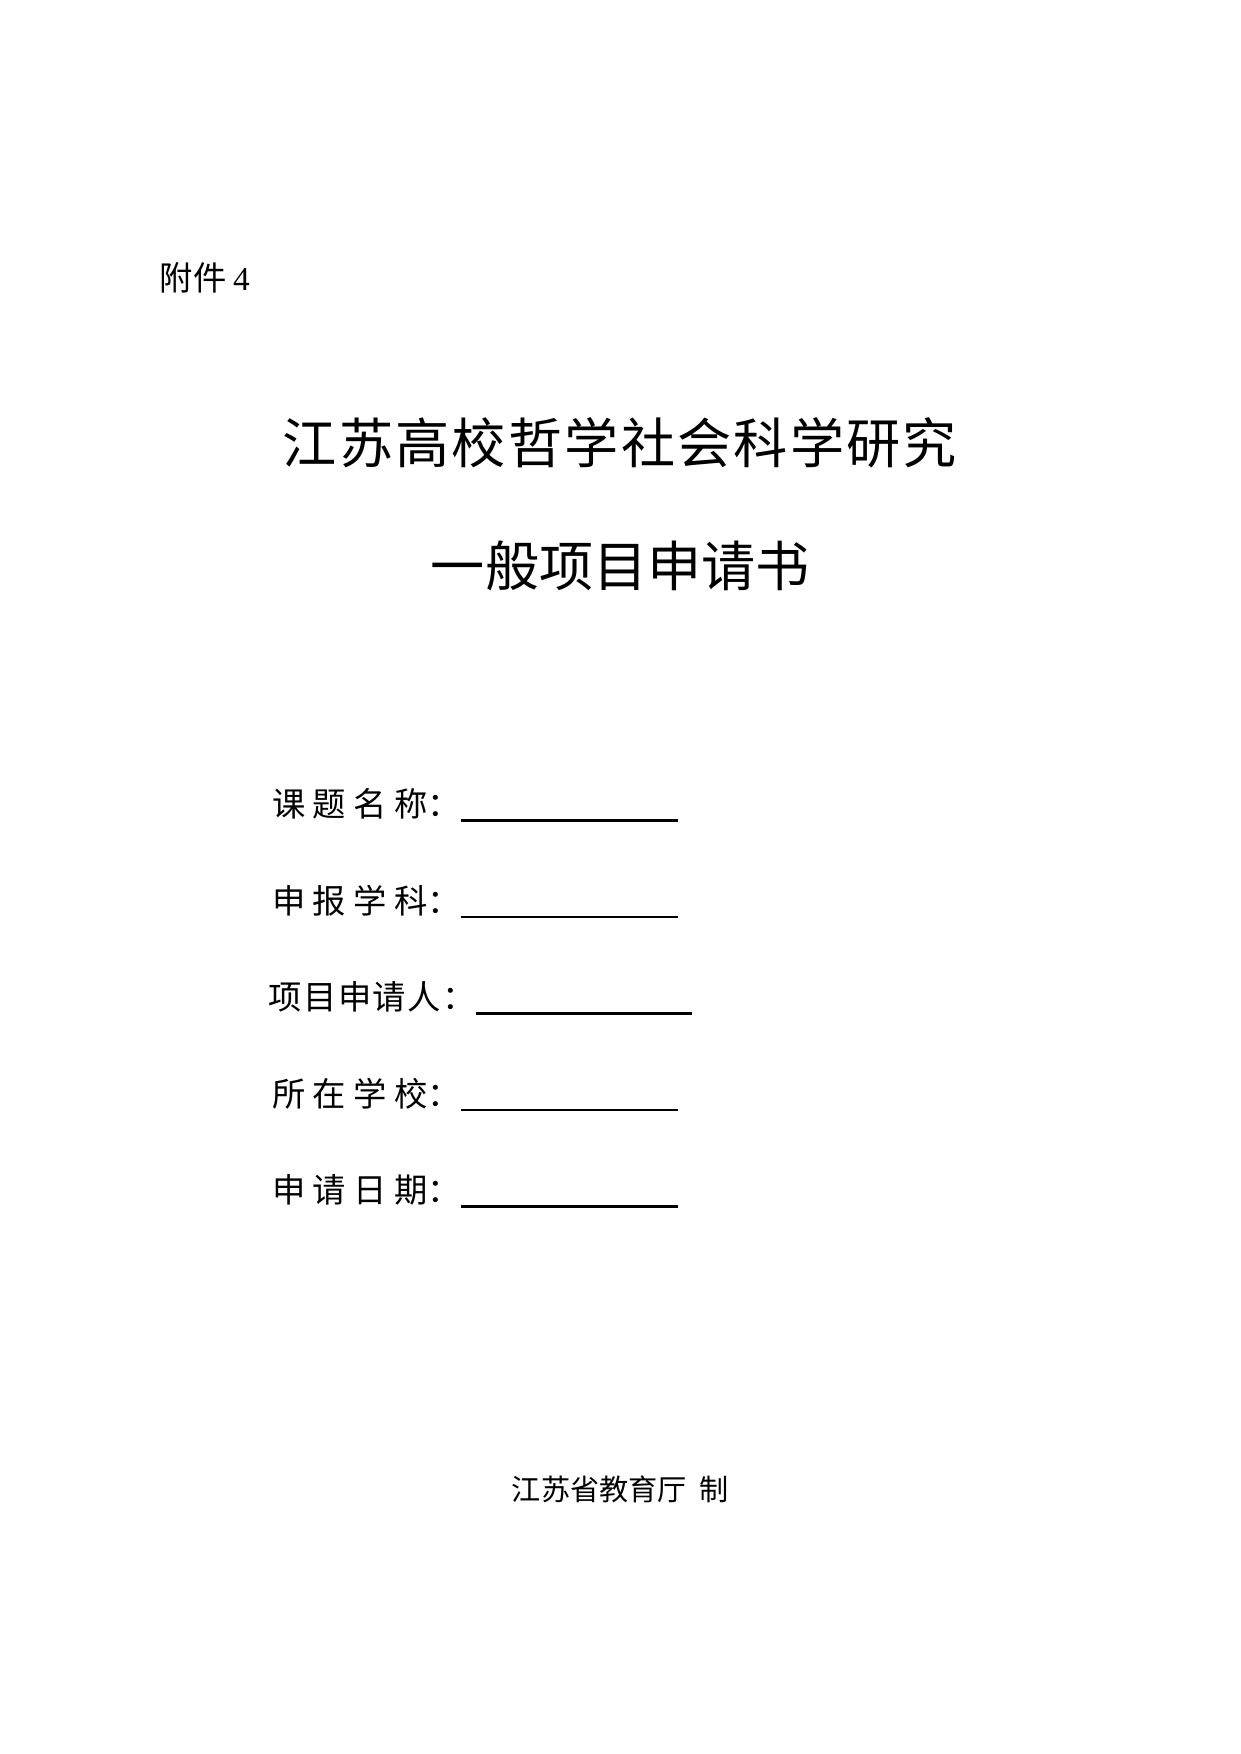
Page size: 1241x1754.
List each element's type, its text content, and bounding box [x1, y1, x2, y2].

text 附件4 [159, 244, 1081, 309]
text 课 题 名 称： [272, 778, 1081, 826]
text 江苏高校哲学社会科学研究 [159, 391, 1081, 489]
text 所 在 学 校： [272, 1067, 1081, 1116]
text 项目申请人： [159, 971, 1081, 1019]
text 一般项目申请书 [159, 514, 1081, 611]
text 申 请 日 期： [272, 1164, 1081, 1212]
text 江苏省教育厅 制 [159, 1455, 1081, 1520]
text 申 报 学 科： [272, 874, 1081, 923]
